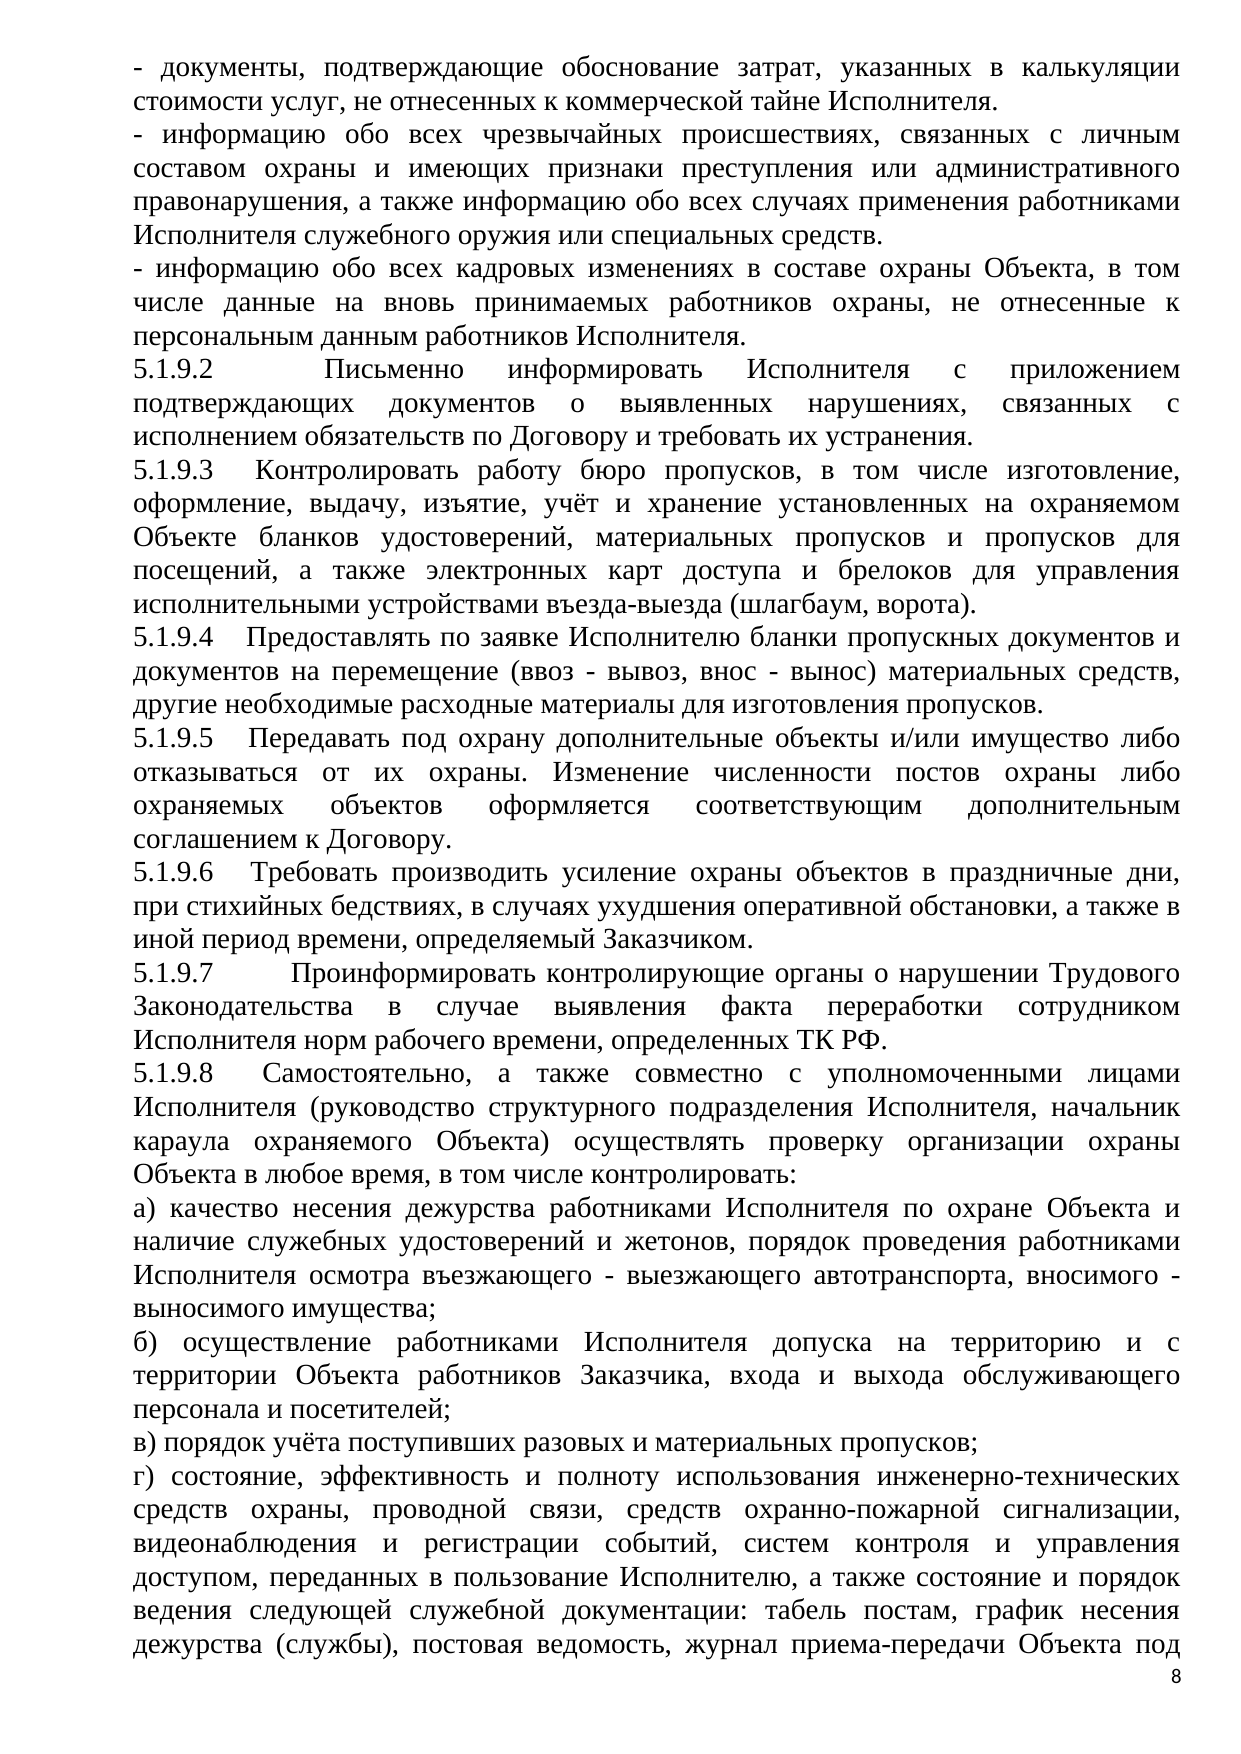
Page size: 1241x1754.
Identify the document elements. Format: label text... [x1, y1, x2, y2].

text в) порядок учёта поступивших разовых и материальных пропусков; [133, 1424, 1181, 1458]
text - документы, подтверждающие обоснование затрат, указанных в калькуляции стоимости услуг, не отнесенных к коммерческой тайне Исполнителя. [133, 49, 1181, 116]
list Самостоятельно, а также совместно с уполномоченными лицами Исполнителя (руководство структурного подразделения Исполнителя, начальник караула охраняемого Объекта) осуществлять проверку организации охраны Объекта в любое время, в том числе контролировать: [133, 1056, 1181, 1190]
text - информацию обо всех кадровых изменениях в составе охраны Объекта, в том числе данные на вновь принимаемых работников охраны, не отнесенные к персональным данным работников Исполнителя. [133, 251, 1181, 351]
text а) качество несения дежурства работниками Исполнителя по охране Объекта и наличие служебных удостоверений и жетонов, порядок проведения работниками Исполнителя осмотра въезжающего - выезжающего автотранспорта, вносимого - выносимого имущества; [133, 1190, 1181, 1324]
list Передавать под охрану дополнительные объекты и/или имущество либо отказываться от их охраны. Изменение численности постов охраны либо охраняемых объектов оформляется соответствующим дополнительным соглашением к Договору. [133, 720, 1181, 854]
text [133, 1458, 1181, 1659]
list Контролировать работу бюро пропусков, в том числе изготовление, оформление, выдачу, изъятие, учёт и хранение установленных на охраняемом Объекте бланков удостоверений, материальных пропусков и пропусков для посещений, а также электронных карт доступа и брелоков для управления исполнительными устройствами въезда-выезда (шлагбаум, ворота). [133, 452, 1181, 619]
text - информацию обо всех чрезвычайных происшествиях, связанных с личным составом охраны и имеющих признаки преступления или административного правонарушения, а также информацию обо всех случаях применения работниками Исполнителя служебного оружия или специальных средств. [133, 116, 1181, 251]
list Письменно информировать Исполнителя с приложением подтверждающих документов о выявленных нарушениях, связанных с исполнением обязательств по Договору и требовать их устранения. [133, 351, 1181, 452]
list Предоставлять по заявке Исполнителю бланки пропускных документов и документов на перемещение (ввоз - вывоз, внос - вынос) материальных средств, другие необходимые расходные материалы для изготовления пропусков. [133, 619, 1181, 720]
list Проинформировать контролирующие органы о нарушении Трудового Законодательства в случае выявления факта переработки сотрудником Исполнителя норм рабочего времени, определенных ТК РФ. [133, 955, 1181, 1056]
text б) осуществление работниками Исполнителя допуска на территорию и с территории Объекта работников Заказчика, входа и выхода обслуживающего персонала и посетителей; [133, 1324, 1181, 1424]
list Требовать производить усиление охраны объектов в праздничные дни, при стихийных бедствиях, в случаях ухудшения оперативной обстановки, а также в иной период времени, определяемый Заказчиком. [133, 854, 1181, 955]
